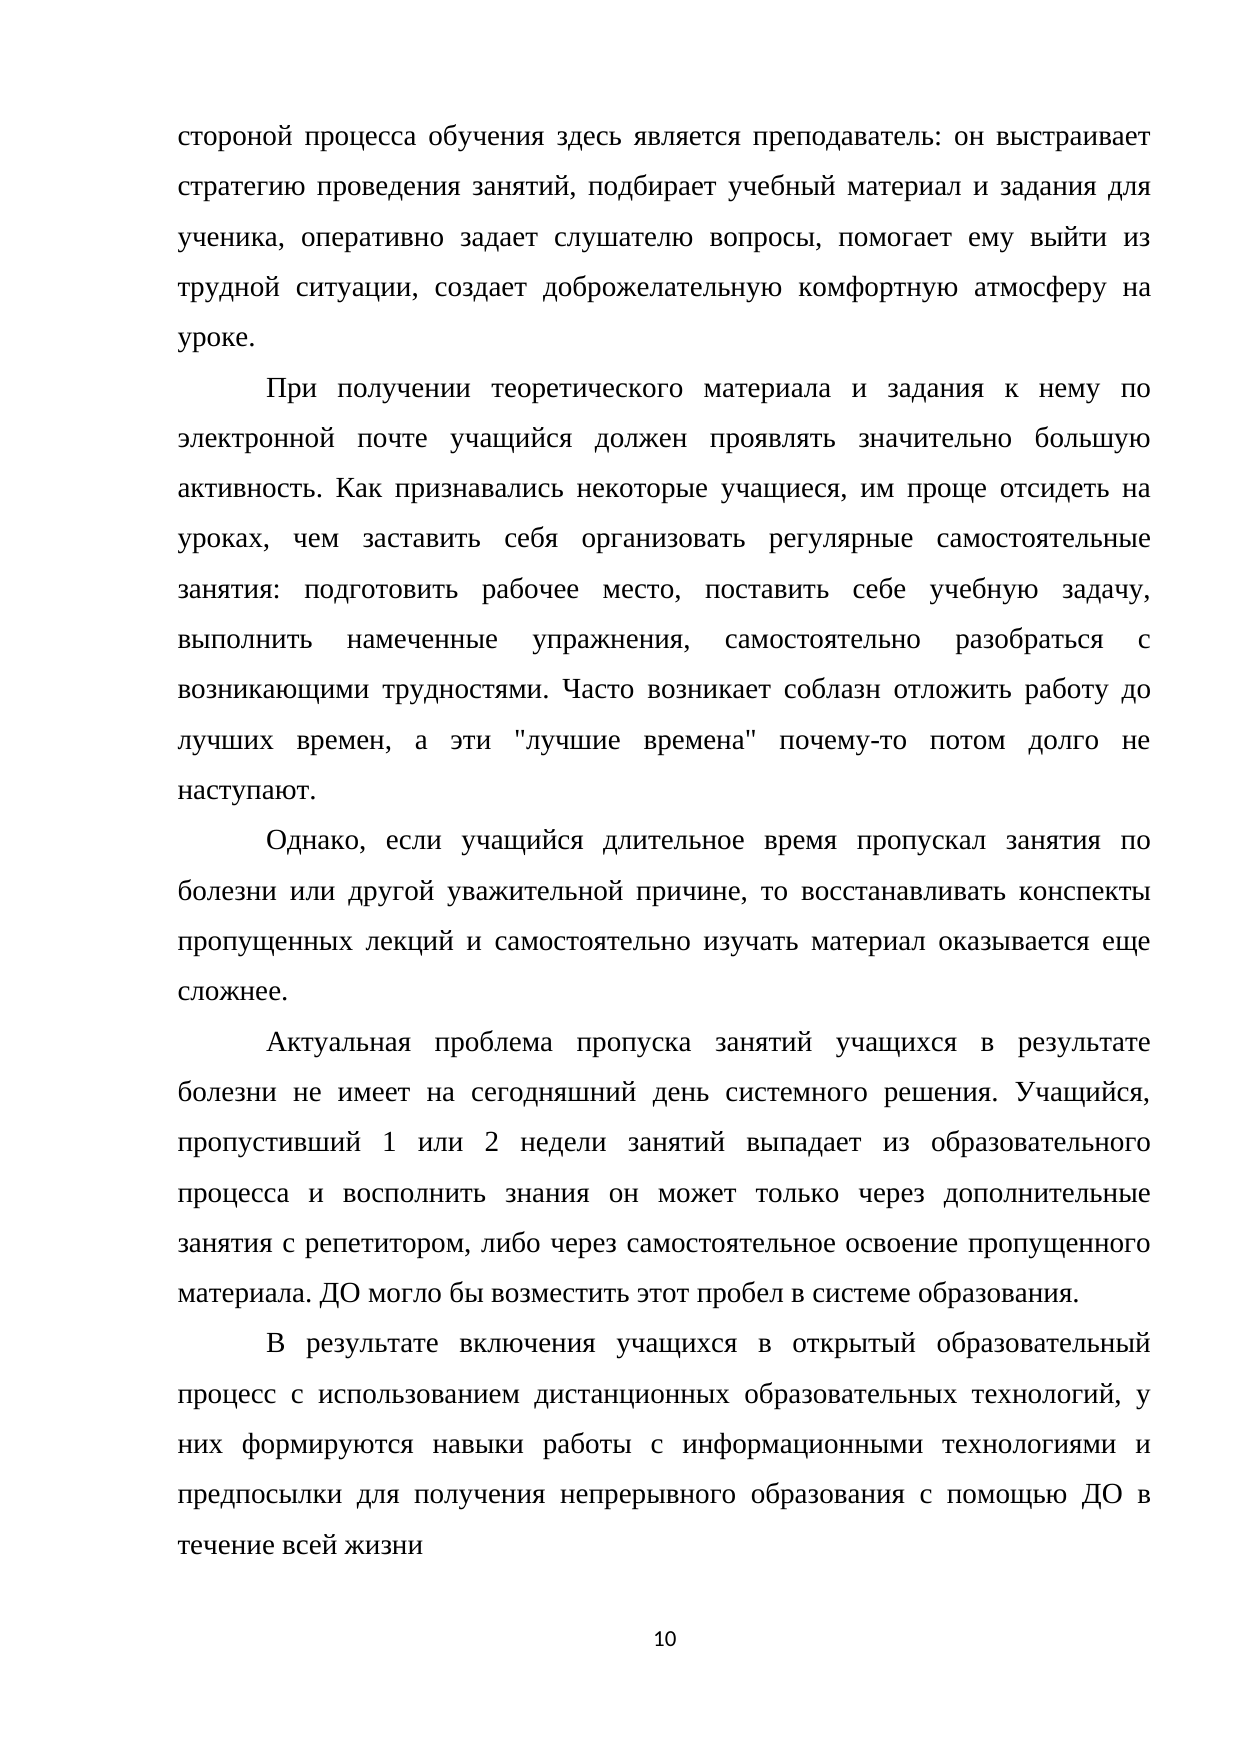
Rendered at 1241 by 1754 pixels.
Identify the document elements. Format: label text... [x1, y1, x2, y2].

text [177, 118, 1152, 353]
text При получении теоретического материала и задания к нему по электронной почте учащийся должен проявлять значительно большую активность. Как признавались некоторые учащиеся, им проще отсидеть на уроках, чем заставить себя организовать регулярные самостоятельные занятия: подготовить рабочее место, поставить себе учебную задачу, выполнить намеченные упражнения, самостоятельно разобраться с возникающими трудностями. Часто возникает соблазн отложить работу до лучших времен, а эти "лучшие времена" почему-то потом долго не наступают. [177, 370, 1152, 806]
text Однако, если учащийся длительное время пропускал занятия по болезни или другой уважительной причине, то восстанавливать конспекты пропущенных лекций и самостоятельно изучать материал оказывается еще сложнее. [177, 822, 1152, 1007]
text В результате включения учащихся в открытый образовательный процесс с использованием дистанционных образовательных технологий, у них формируются навыки работы с информационными технологиями и предпосылки для получения непрерывного образования с помощью ДО в течение всей жизни [177, 1326, 1152, 1560]
text Актуальная проблема пропуска занятий учащихся в результате болезни не имеет на сегодняшний день системного решения. Учащийся, пропустивший 1 или 2 недели занятий выпадает из образовательного процесса и восполнить знания он может только через дополнительные занятия с репетитором, либо через самостоятельное освоение пропущенного материала. ДО могло бы возместить этот пробел в системе образования. [177, 1024, 1152, 1309]
